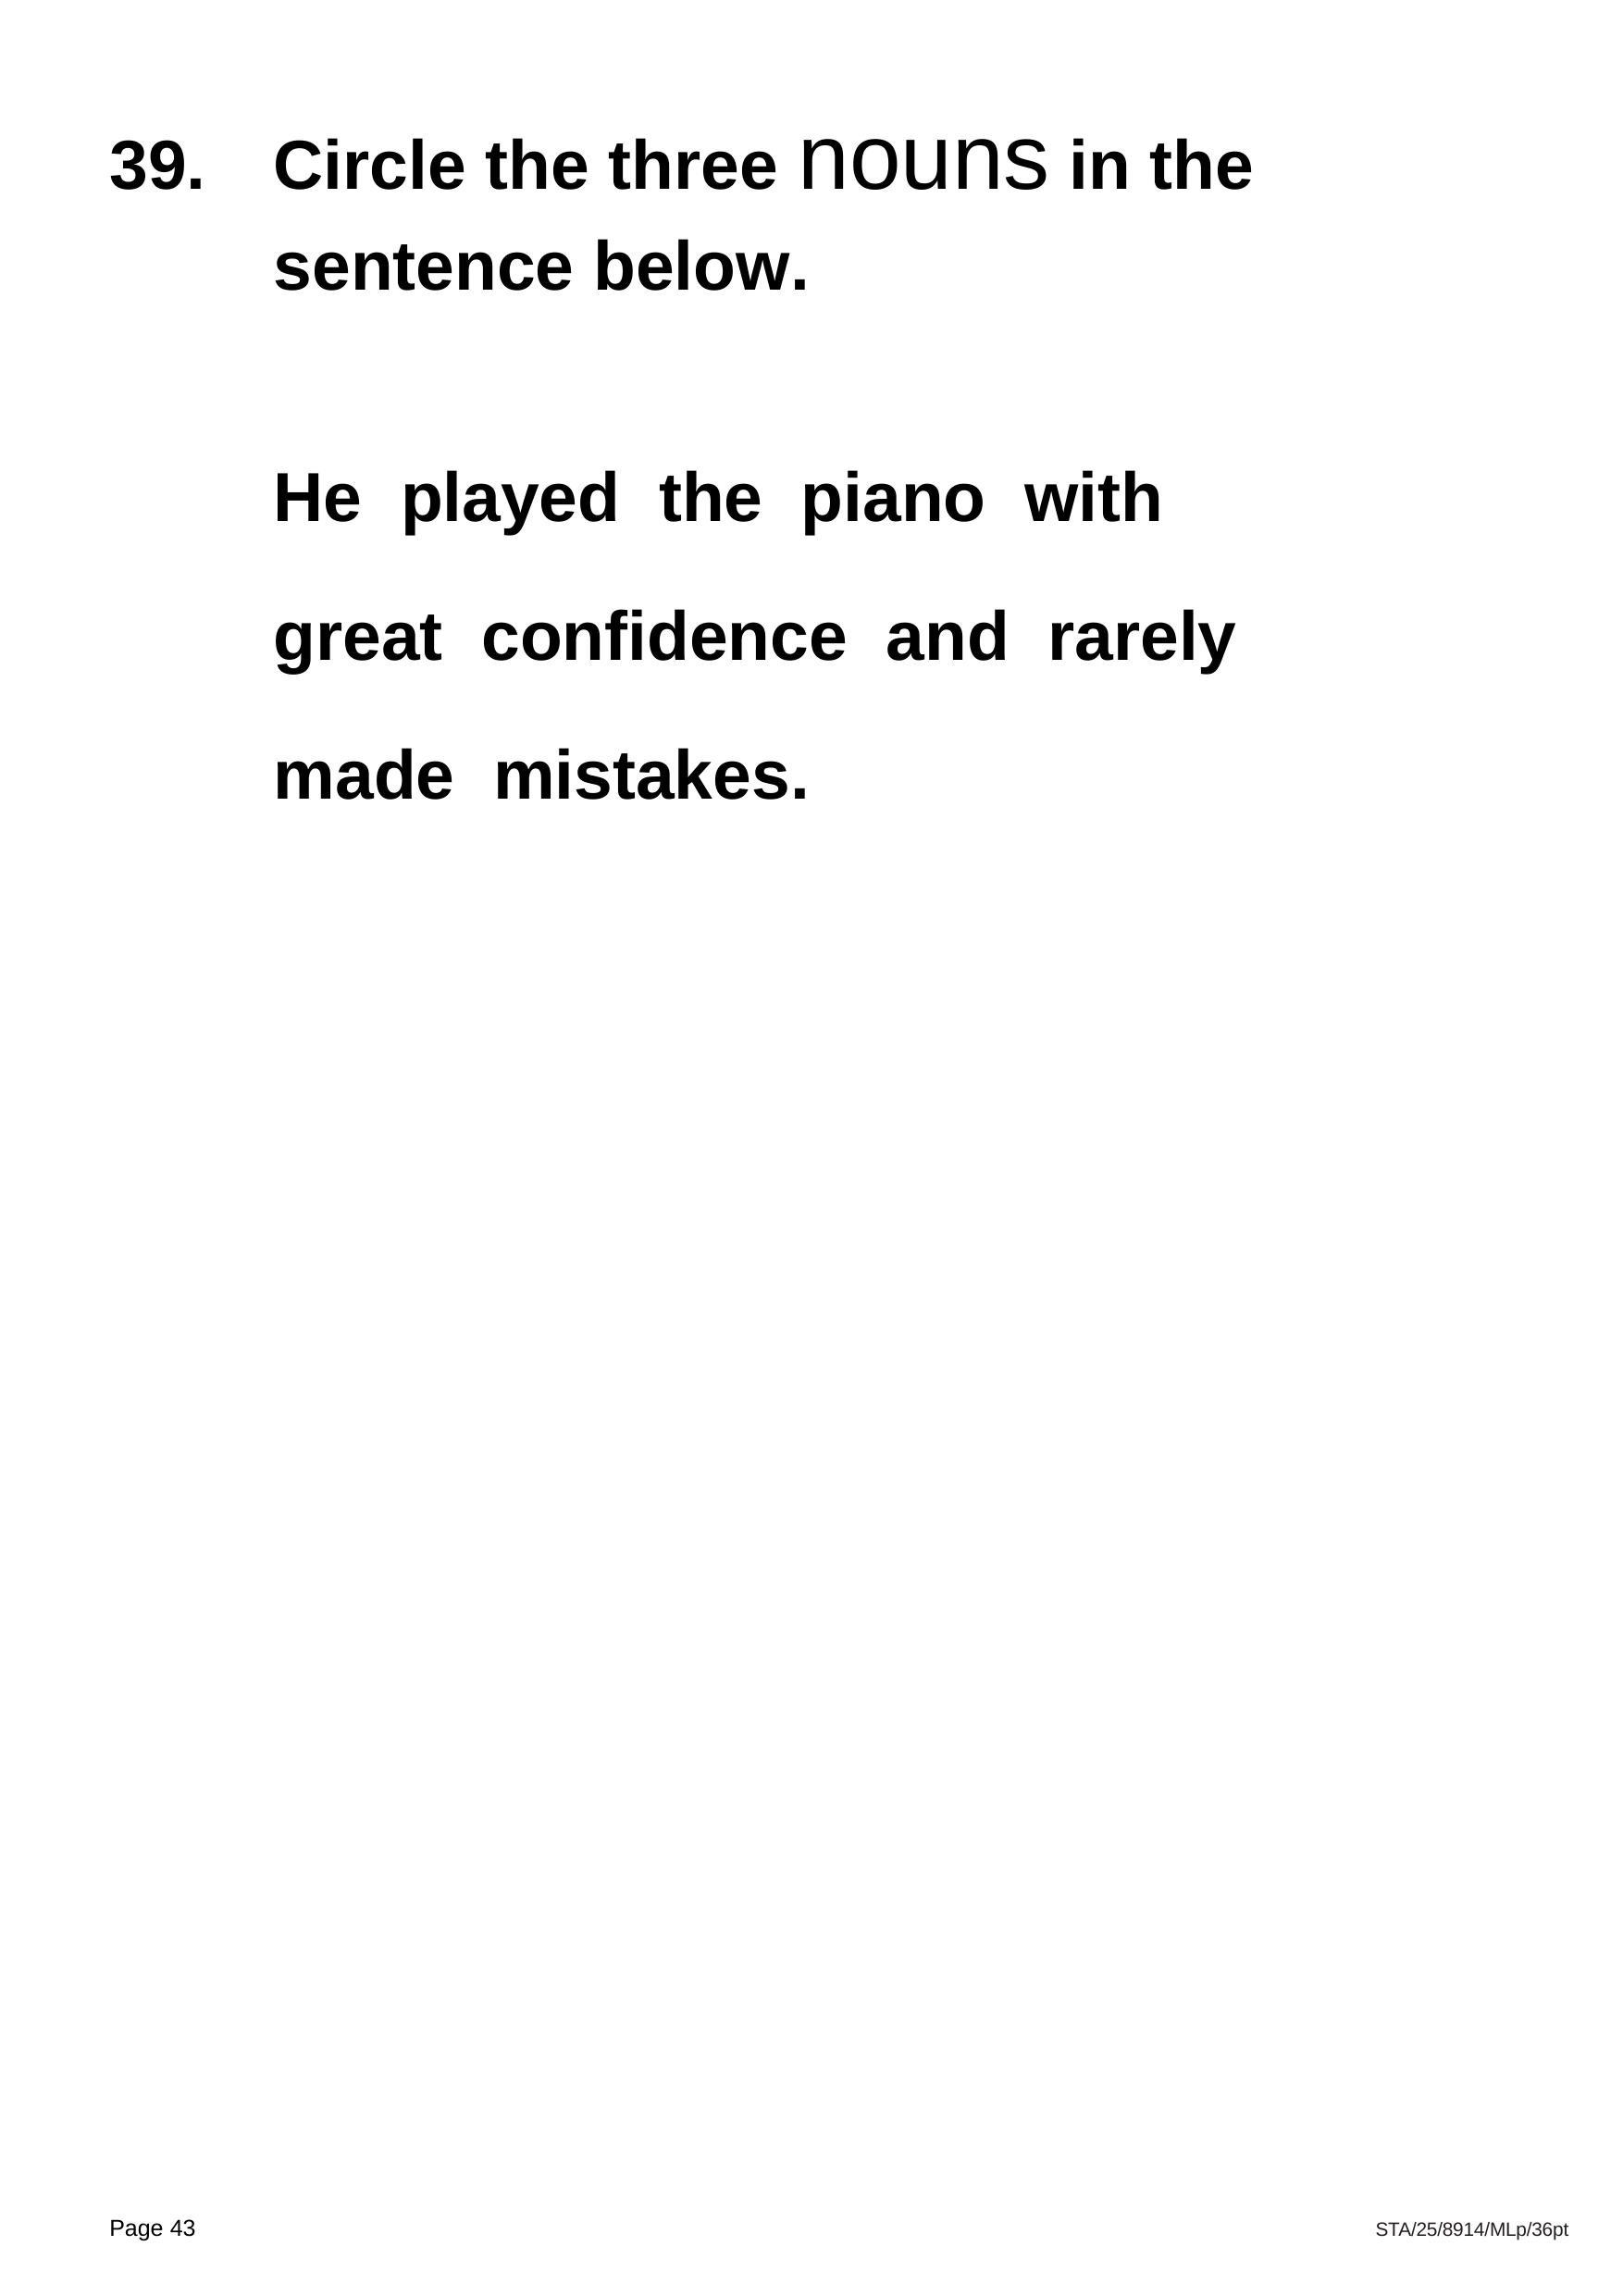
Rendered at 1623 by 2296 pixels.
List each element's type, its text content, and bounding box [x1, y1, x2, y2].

text Circle the three nouns in the sentence below. [109, 109, 1514, 310]
text He played the piano with great confidence and rarely made mistakes. [273, 410, 1514, 826]
